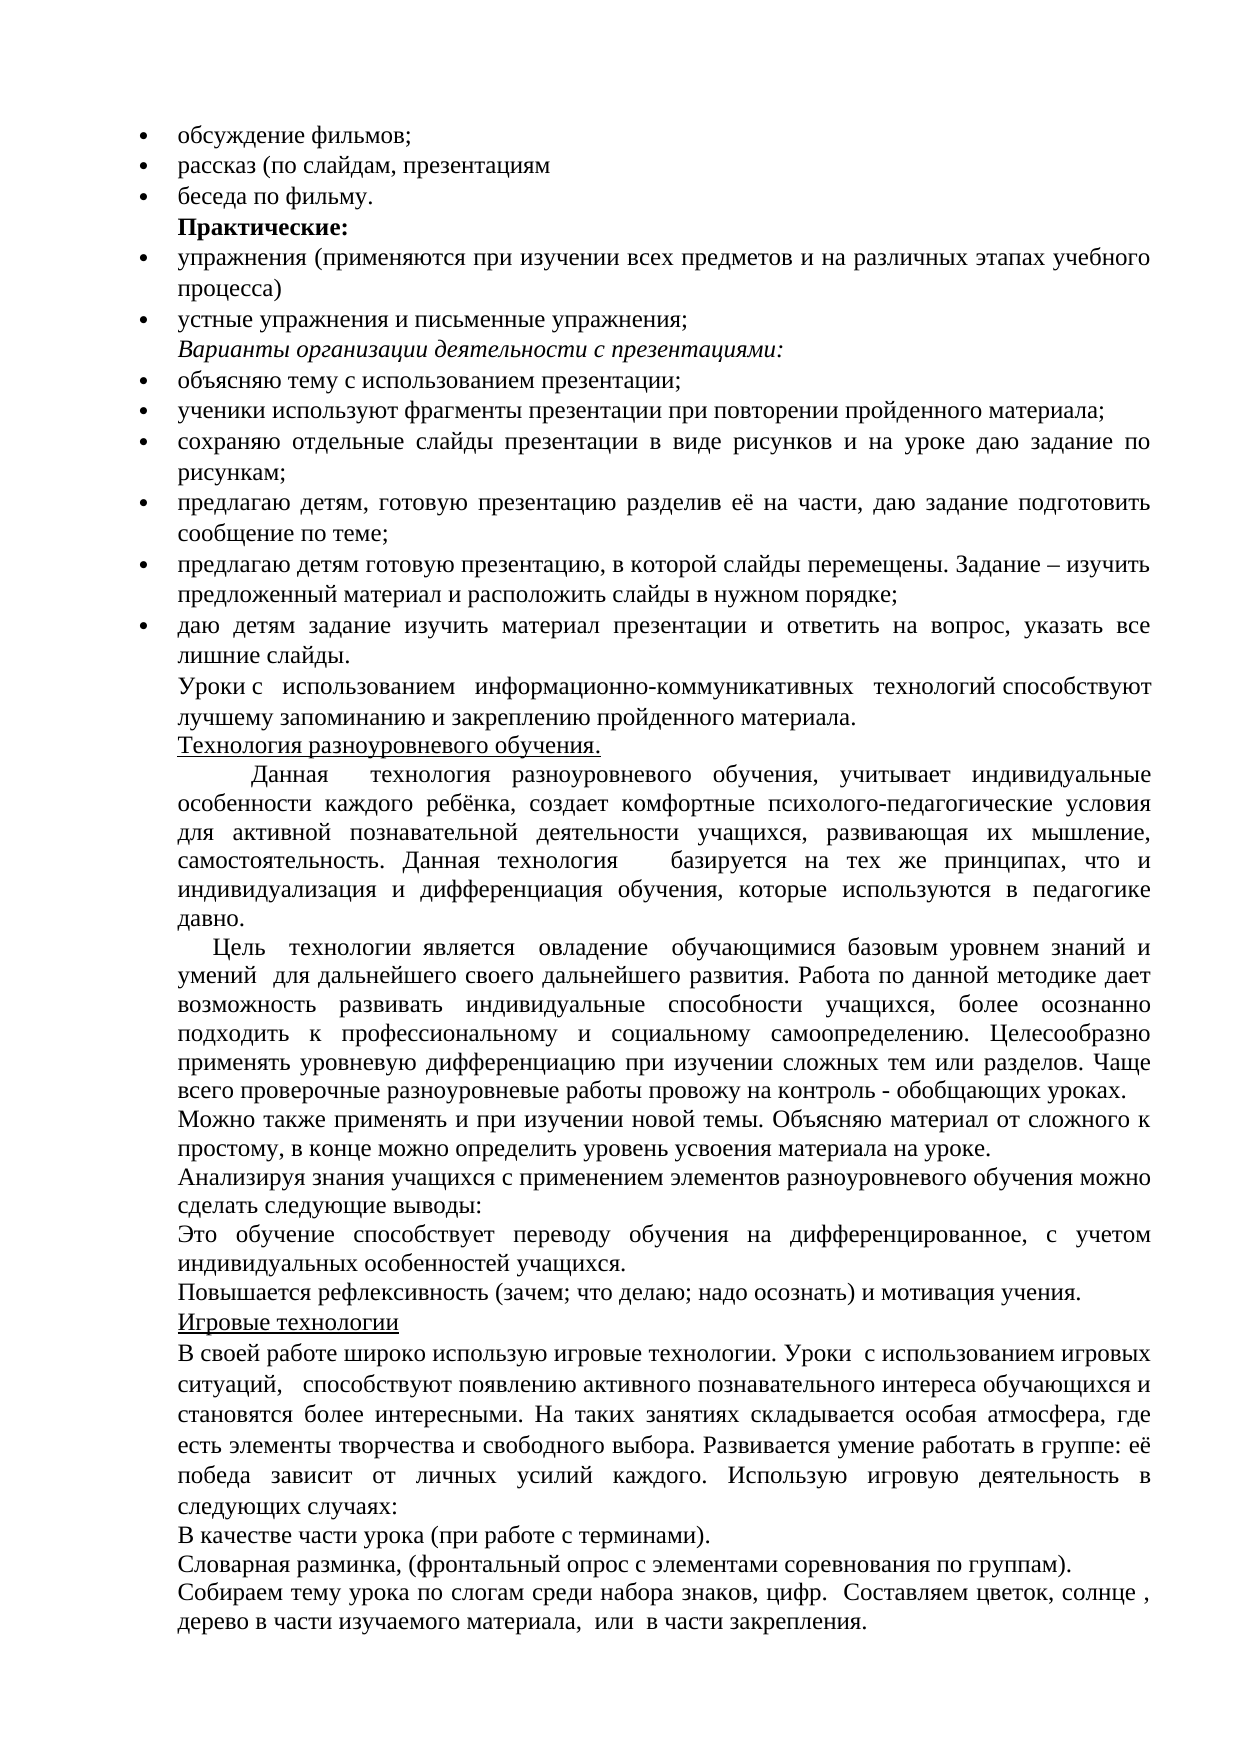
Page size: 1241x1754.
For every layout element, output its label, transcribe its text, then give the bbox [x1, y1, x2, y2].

list ученики используют фрагменты презентации при повторении пройденного материала; [140, 394, 1152, 424]
text Уроки с использованием информационно-коммуникативных технологий способствуют лучшему запоминанию и закреплению пройденного материала. [177, 669, 1152, 731]
text Словарная разминка, (фронтальный опрос с элементами соревнования по группам). [177, 1549, 1152, 1577]
list рассказ (по слайдам, презентациям [140, 149, 1152, 179]
text Собираем тему урока по слогам среди набора знаков, цифр. Составляем цветок, солнце , дерево в части изучаемого материала, или в части закрепления. [177, 1577, 1152, 1635]
text Можно также применять и при изучении новой темы. Объясняю материал от сложного к простому, в конце можно определить уровень усвоения материала на уроке. [177, 1104, 1152, 1162]
text Игровые технологии [177, 1306, 1152, 1336]
list беседа по фильму. [140, 179, 1152, 210]
text Цель технологии является овладение обучающимися базовым уровнем знаний и умений для дальнейшего своего дальнейшего развития. Работа по данной методике дает возможность развивать индивидуальные способности учащихся, более осознанно подходить к профессиональному и социальному самоопределению. Целесообразно применять уровневую дифференциацию при изучении сложных тем или разделов. Чаще всего проверочные разноуровневые работы провожу на контроль - обобщающих уроках. [177, 932, 1152, 1104]
list объясняю тему с использованием презентации; [140, 363, 1152, 394]
text Варианты организации деятельности с презентациями: [177, 332, 1152, 363]
text Это обучение способствует переводу обучения на дифференцированное, с учетом индивидуальных особенностей учащихся. [177, 1219, 1152, 1277]
text В своей работе широко использую игровые технологии. Уроки с использованием игровых ситуаций, способствуют появлению активного познавательного интереса обучающихся и становятся более интересными. На таких занятиях складывается особая атмосфера, где есть элементы творчества и свободного выбора. Развивается умение работать в группе: её победа зависит от личных усилий каждого. Использую игровую деятельность в следующих случаях: [177, 1336, 1152, 1520]
text Технология разноуровневого обучения. [177, 731, 1152, 759]
text Повышается рефлексивность (зачем; что делаю; надо осознать) и мотивация учения. [177, 1277, 1152, 1306]
text Данная технология разноуровневого обучения, учитывает индивидуальные особенности каждого ребёнка, создает комфортные психолого-педагогические условия для активной познавательной деятельности учащихся, развивающая их мышление, самостоятельность. Данная технология базируется на тех же принципах, что и индивидуализация и дифференциация обучения, которые используются в педагогике давно. [177, 759, 1152, 932]
list сохраняю отдельные слайды презентации в виде рисунков и на уроке даю задание по рисункам; [140, 424, 1152, 486]
list упражнения (применяются при изучении всех предметов и на различных этапах учебного процесса) [140, 241, 1152, 302]
list предлагаю детям, готовую презентацию разделив её на части, даю задание подготовить сообщение по теме; [140, 486, 1152, 547]
list устные упражнения и письменные упражнения; [140, 302, 1152, 332]
list предлагаю детям готовую презентацию, в которой слайды перемещены. Задание – изучить предложенный материал и расположить слайды в нужном порядке; [140, 547, 1152, 608]
text В качестве части урока (при работе с терминами). [177, 1520, 1152, 1549]
list даю детям задание изучить материал презентации и ответить на вопрос, указать все лишние слайды. [140, 608, 1152, 669]
text Анализируя знания учащихся с применением элементов разноуровневого обучения можно сделать следующие выводы: [177, 1162, 1152, 1219]
text Практические: [177, 210, 1152, 241]
list обсуждение фильмов; [140, 118, 1152, 149]
